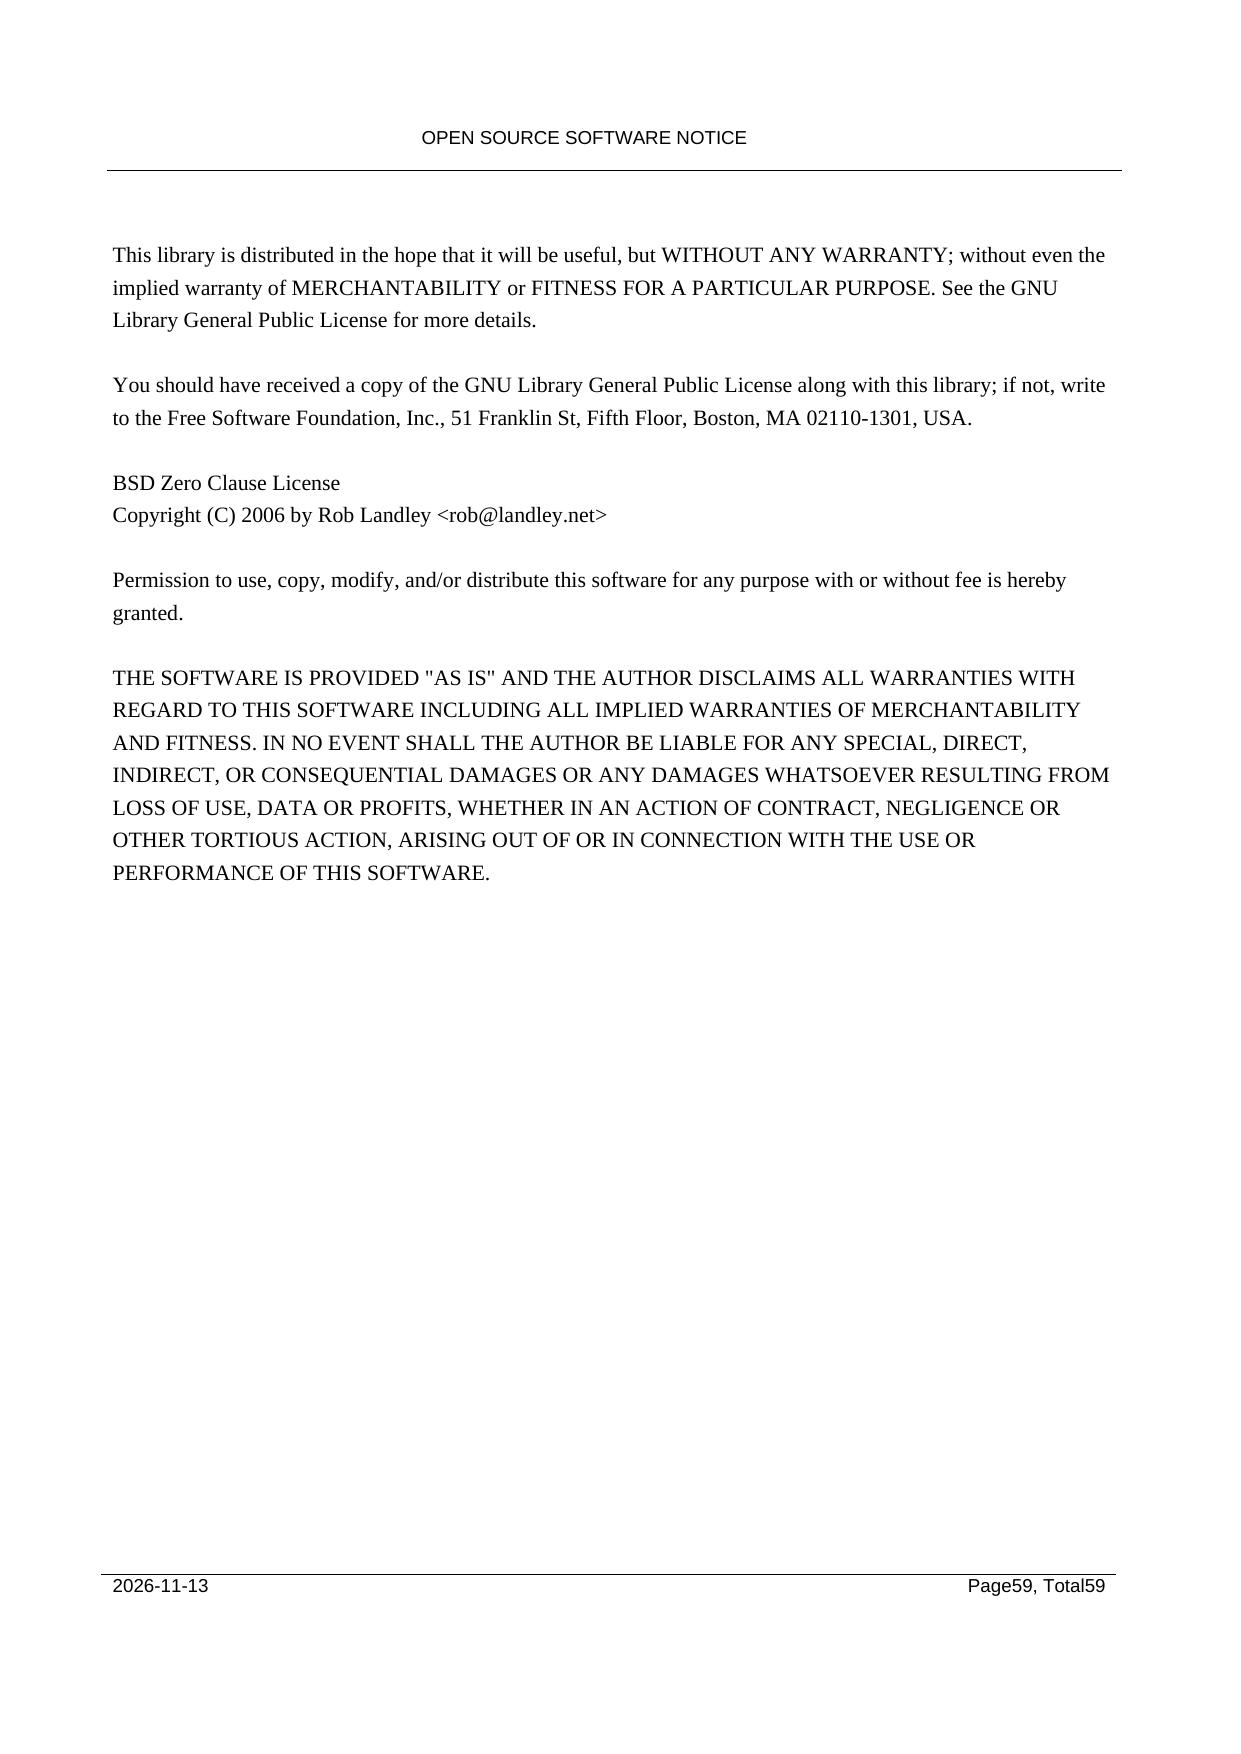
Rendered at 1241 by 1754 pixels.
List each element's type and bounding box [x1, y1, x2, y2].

text [112, 206, 1128, 921]
